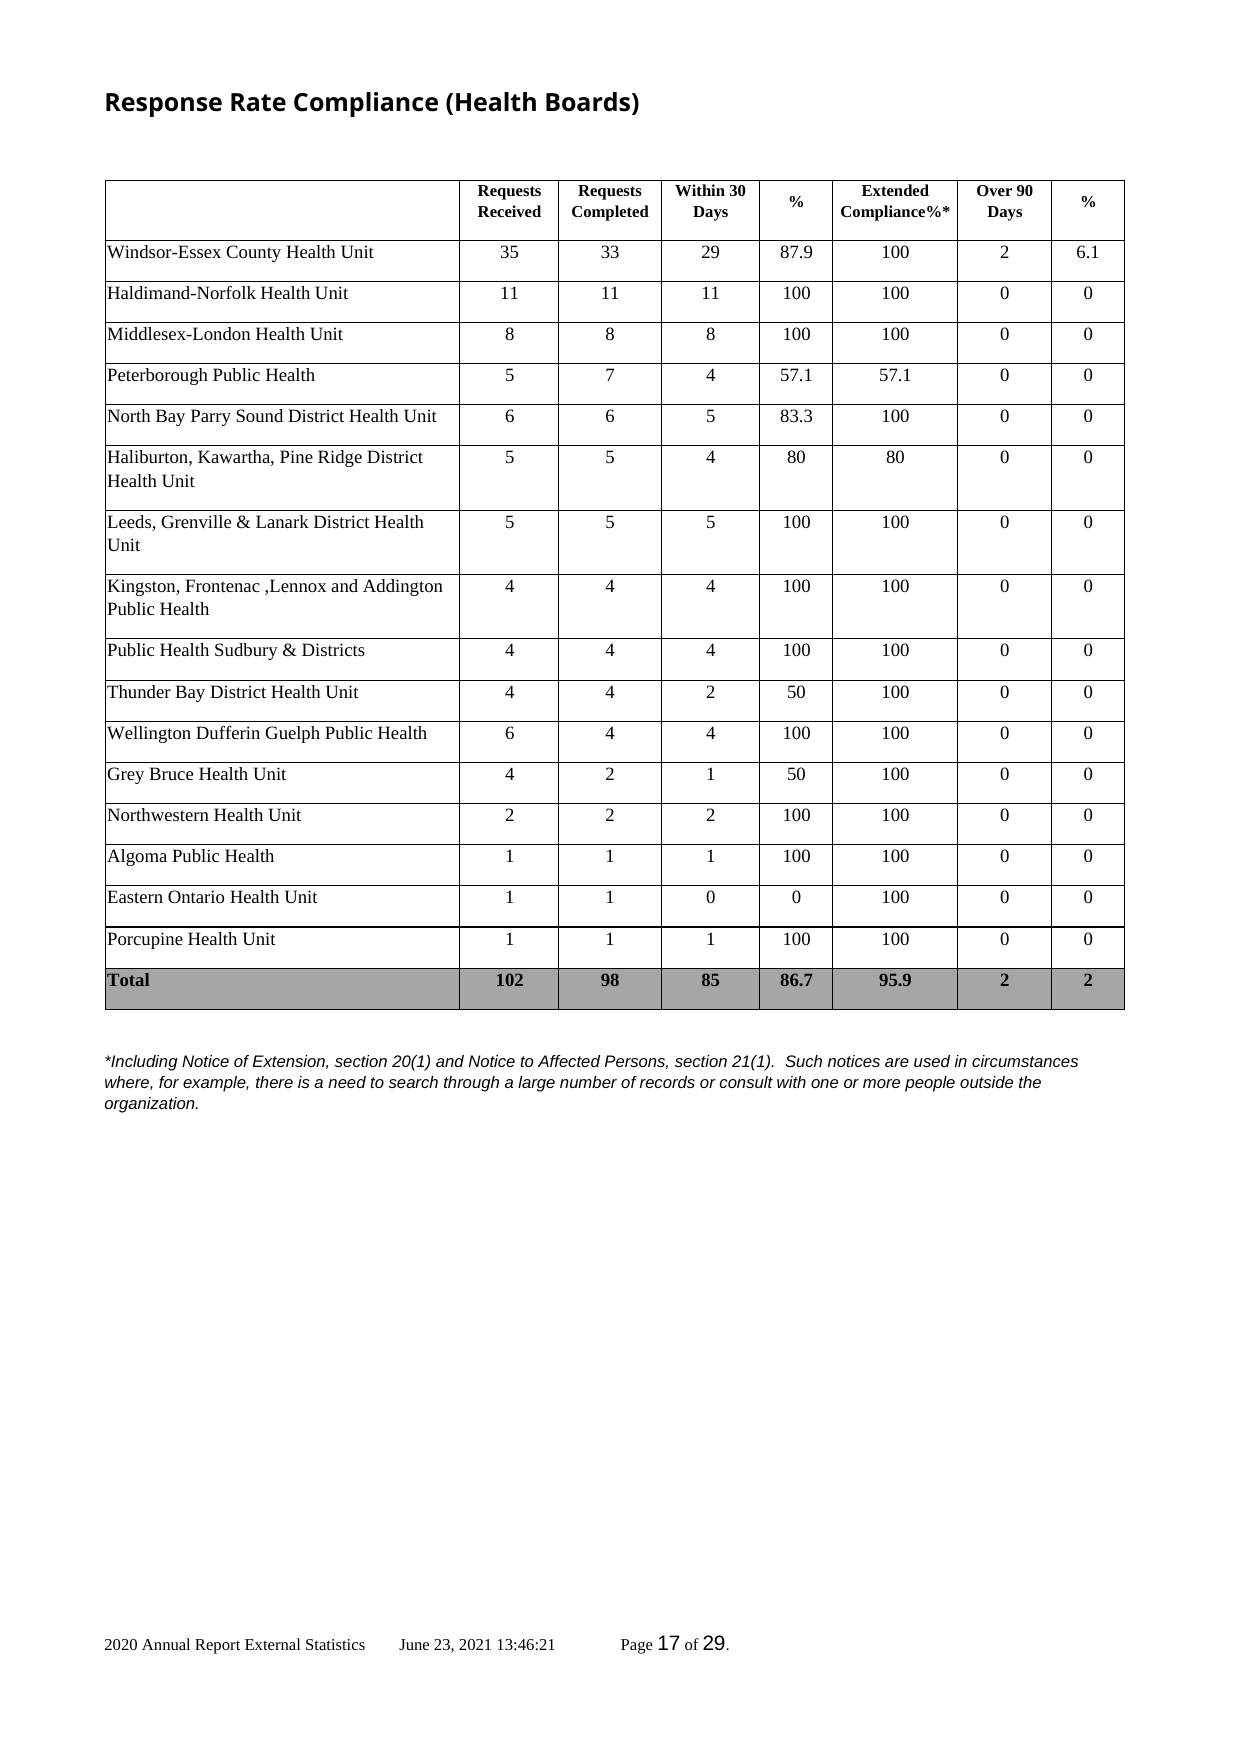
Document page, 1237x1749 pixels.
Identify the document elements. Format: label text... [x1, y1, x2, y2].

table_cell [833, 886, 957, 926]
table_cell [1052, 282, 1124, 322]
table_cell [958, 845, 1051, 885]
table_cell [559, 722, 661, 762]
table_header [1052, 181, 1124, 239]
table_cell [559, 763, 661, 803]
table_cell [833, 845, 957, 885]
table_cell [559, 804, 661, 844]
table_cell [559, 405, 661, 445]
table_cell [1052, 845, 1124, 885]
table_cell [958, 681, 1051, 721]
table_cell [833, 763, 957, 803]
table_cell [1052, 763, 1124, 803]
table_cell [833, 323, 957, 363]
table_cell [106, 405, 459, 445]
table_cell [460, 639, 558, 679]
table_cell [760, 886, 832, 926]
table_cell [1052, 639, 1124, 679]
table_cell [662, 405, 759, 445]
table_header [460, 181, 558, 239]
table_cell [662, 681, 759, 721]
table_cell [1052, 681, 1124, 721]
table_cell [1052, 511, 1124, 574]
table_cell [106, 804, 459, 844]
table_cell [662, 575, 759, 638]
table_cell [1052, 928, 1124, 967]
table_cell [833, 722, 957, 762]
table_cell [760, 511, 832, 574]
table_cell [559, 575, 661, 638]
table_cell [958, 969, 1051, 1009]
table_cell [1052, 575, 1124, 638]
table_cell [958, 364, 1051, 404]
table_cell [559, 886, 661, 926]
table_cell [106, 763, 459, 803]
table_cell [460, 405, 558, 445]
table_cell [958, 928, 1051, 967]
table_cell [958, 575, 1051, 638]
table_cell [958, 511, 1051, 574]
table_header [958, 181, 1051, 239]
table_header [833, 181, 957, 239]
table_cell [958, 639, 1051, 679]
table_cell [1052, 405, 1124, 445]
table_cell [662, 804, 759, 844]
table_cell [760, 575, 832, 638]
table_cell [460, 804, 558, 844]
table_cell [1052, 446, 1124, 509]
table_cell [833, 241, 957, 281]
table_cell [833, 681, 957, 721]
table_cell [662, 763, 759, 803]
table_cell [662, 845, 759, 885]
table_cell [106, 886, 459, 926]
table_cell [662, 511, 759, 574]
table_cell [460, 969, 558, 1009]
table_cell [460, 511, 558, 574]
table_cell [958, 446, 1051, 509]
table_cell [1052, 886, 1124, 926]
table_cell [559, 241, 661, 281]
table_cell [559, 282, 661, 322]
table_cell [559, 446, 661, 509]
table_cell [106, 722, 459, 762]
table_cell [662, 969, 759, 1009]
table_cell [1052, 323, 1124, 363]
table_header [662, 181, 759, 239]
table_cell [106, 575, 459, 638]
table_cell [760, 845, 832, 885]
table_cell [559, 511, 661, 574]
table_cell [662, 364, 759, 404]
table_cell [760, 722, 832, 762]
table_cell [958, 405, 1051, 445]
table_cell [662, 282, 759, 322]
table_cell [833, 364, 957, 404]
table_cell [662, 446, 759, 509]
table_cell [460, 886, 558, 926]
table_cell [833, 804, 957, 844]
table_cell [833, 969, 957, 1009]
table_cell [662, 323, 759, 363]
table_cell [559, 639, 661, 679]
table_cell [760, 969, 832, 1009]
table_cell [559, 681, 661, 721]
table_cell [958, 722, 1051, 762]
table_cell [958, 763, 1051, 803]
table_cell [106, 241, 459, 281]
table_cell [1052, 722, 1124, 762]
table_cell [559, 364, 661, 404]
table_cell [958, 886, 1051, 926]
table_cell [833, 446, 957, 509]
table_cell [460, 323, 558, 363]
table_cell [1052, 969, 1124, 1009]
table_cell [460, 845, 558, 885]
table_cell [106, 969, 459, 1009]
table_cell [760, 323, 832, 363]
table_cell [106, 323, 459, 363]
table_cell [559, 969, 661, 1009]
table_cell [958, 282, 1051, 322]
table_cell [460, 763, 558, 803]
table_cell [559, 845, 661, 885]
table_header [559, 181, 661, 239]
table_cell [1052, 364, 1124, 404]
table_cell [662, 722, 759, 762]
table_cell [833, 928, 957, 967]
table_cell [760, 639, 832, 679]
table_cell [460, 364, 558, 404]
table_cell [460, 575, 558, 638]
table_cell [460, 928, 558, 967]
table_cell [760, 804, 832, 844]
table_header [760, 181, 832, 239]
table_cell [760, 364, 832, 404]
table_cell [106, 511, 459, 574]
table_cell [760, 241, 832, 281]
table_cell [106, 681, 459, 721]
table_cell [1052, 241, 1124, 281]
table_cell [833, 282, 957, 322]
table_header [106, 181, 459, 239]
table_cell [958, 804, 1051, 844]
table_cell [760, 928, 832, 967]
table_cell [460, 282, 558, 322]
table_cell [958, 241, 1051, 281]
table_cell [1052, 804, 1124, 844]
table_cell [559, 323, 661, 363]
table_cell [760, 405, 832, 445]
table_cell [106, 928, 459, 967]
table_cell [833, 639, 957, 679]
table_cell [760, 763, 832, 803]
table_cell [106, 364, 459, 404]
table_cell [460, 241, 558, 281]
text Response Rate Compliance (Health Boards) [104, 84, 1132, 118]
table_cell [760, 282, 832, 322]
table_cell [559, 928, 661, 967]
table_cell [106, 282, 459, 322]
text *Including Notice of Extension, section 20(1) and Notice to Affected Persons, section 21(1). Such notices are used in circumstances where, for example, there is a need to search through a large number of records or consult with one or more people outside the organization. [104, 1052, 1132, 1113]
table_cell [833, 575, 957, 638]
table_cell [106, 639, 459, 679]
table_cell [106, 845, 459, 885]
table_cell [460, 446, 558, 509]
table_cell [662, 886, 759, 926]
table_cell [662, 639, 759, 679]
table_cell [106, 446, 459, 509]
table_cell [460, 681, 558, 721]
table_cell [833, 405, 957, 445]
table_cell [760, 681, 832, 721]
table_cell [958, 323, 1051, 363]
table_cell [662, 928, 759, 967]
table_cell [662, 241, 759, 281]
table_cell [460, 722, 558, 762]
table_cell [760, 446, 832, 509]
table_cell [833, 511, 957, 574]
